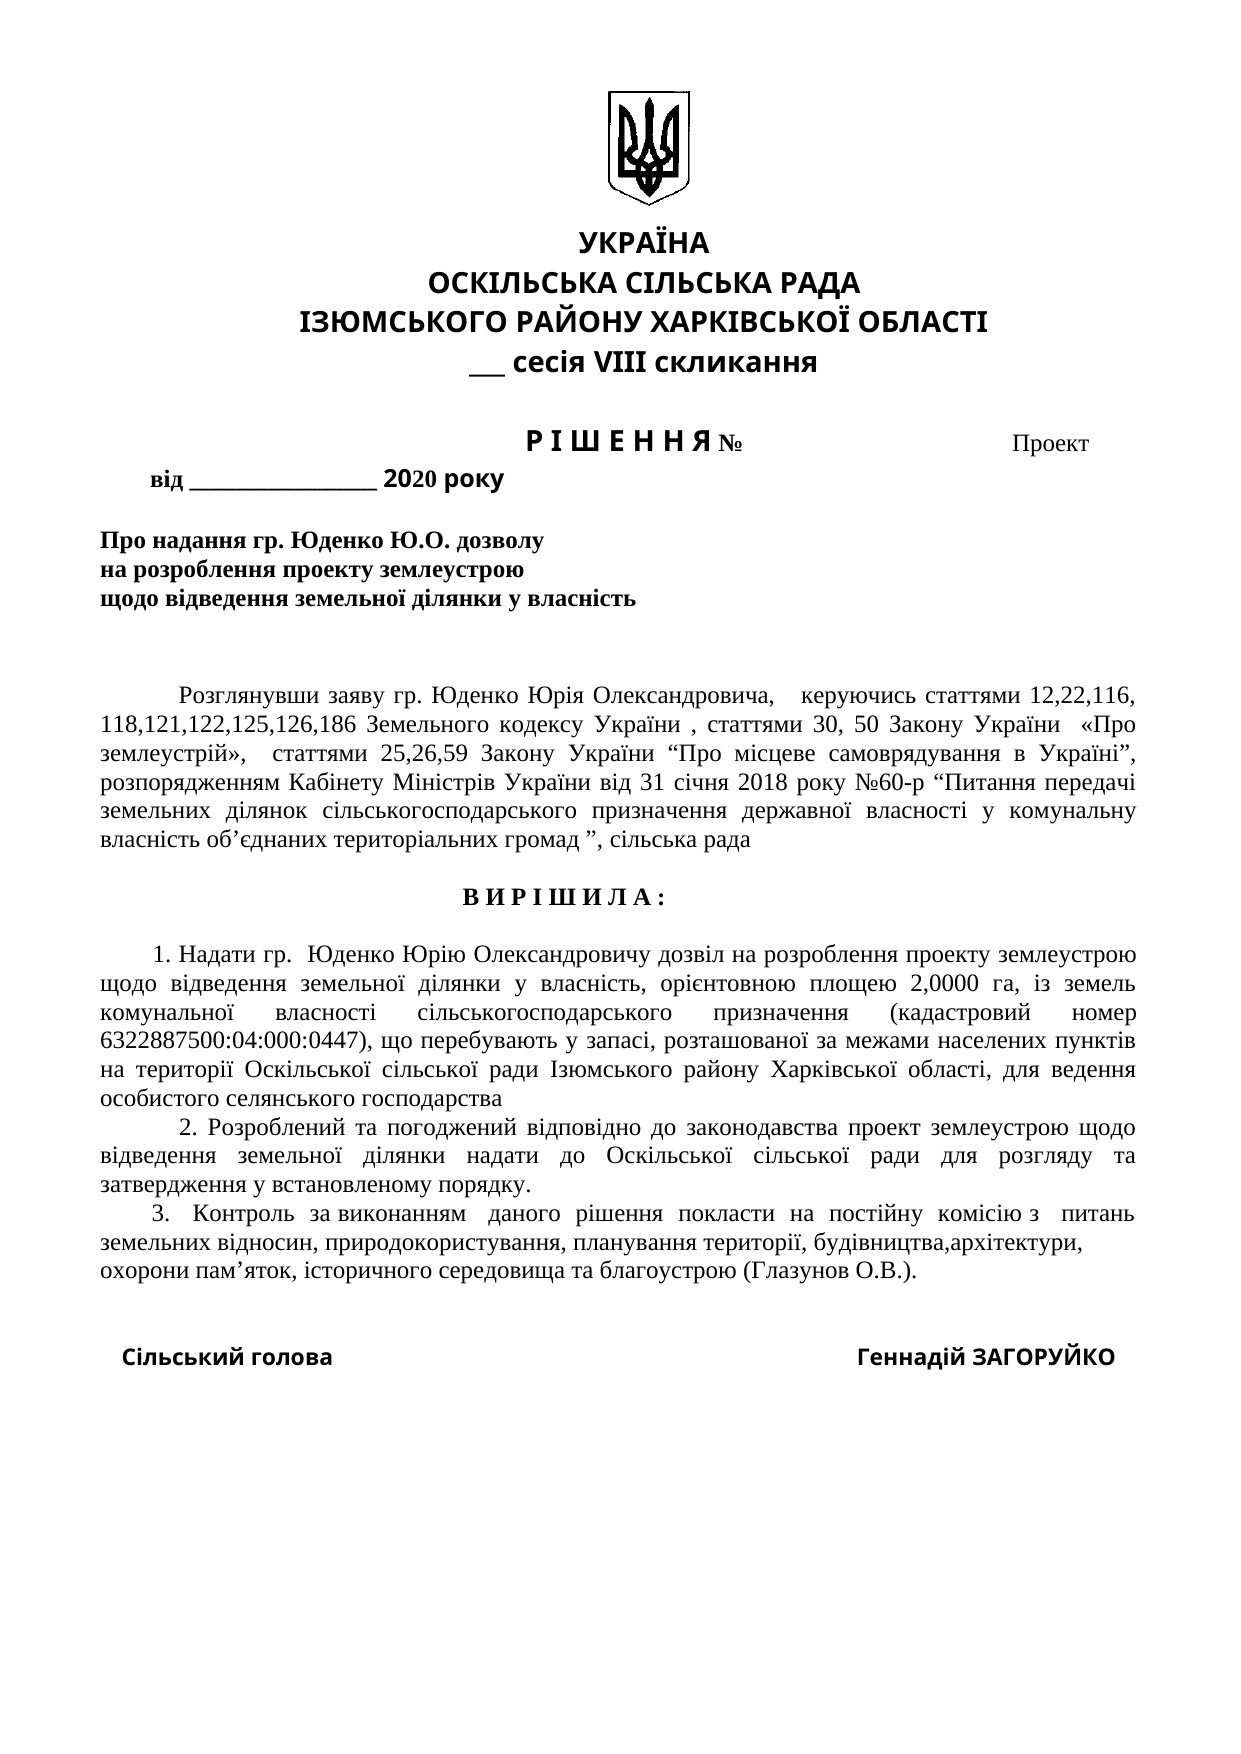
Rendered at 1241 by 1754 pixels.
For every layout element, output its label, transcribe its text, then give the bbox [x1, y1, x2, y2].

text 1. Надати гр. Юденко Юрію Олександровичу дозвіл на розроблення проекту землеустрою щодо відведення земельної ділянки у власність, орієнтовною площею 2,0000 га, із земель комунальної власності сільськогосподарського призначення (кадастровий номер 6322887500:04:000:0447), що перебувають у запасі, розташованої за межами населених пунктів на території Оскільської сільської ради Ізюмського району Харківської області, для ведення особистого селянського господарства [100, 939, 1137, 1112]
text ОСКІЛЬСЬКА СІЛЬСЬКА РАДА [150, 262, 1137, 302]
text на розроблення проекту землеустрою [100, 554, 1137, 583]
text ___ сесія VІІІ скликання [150, 341, 1137, 381]
text щодо відведення земельної ділянки у власність [100, 583, 1137, 612]
text Про надання гр. Юденко Ю.О. дозволу [100, 526, 1137, 554]
text від _______________ 2020 року [150, 460, 1137, 494]
text 3. Контроль за виконанням даного рішення покласти на постійну комісію з питань земельних відносин, природокористування, планування території, будівництва,архітектури, [100, 1198, 1137, 1255]
text УКРАЇНА [150, 222, 1137, 262]
text Розглянувши заяву гр. Юденко Юрія Олександровича, керуючись статтями 12,22,116, 118,121,122,125,126,186 Земельного кодексу України , статтями 30, 50 Закону України «Про землеустрій», статтями 25,26,59 Закону України “Про місцеве самоврядування в Україні”, розпорядженням Кабінету Міністрів України від 31 січня 2018 року №60-р “Питання передачі земельних ділянок сільськогосподарського призначення державної власності у комунальну власність об’єднаних територіальних громад ”, сільська рада [100, 680, 1137, 853]
text В И Р І Ш И Л А : [100, 882, 1137, 910]
table_header [111, 89, 1130, 222]
text охорони пам’яток, історичного середовища та благоустрою (Глазунов О.В.). [100, 1255, 1137, 1284]
text Р І Ш Е Н Н Я № Проект [150, 421, 1137, 460]
text ІЗЮМСЬКОГО РАЙОНУ ХАРКІВСЬКОЇ ОБЛАСТІ [150, 302, 1137, 341]
text 2. Розроблений та погоджений відповідно до законодавства проект землеустрою щодо відведення земельної ділянки надати до Оскільської сільської ради для розгляду та затвердження у встановленому порядку. [100, 1112, 1137, 1198]
text Сільський голова Геннадій ЗАГОРУЙКО [100, 1341, 1137, 1372]
